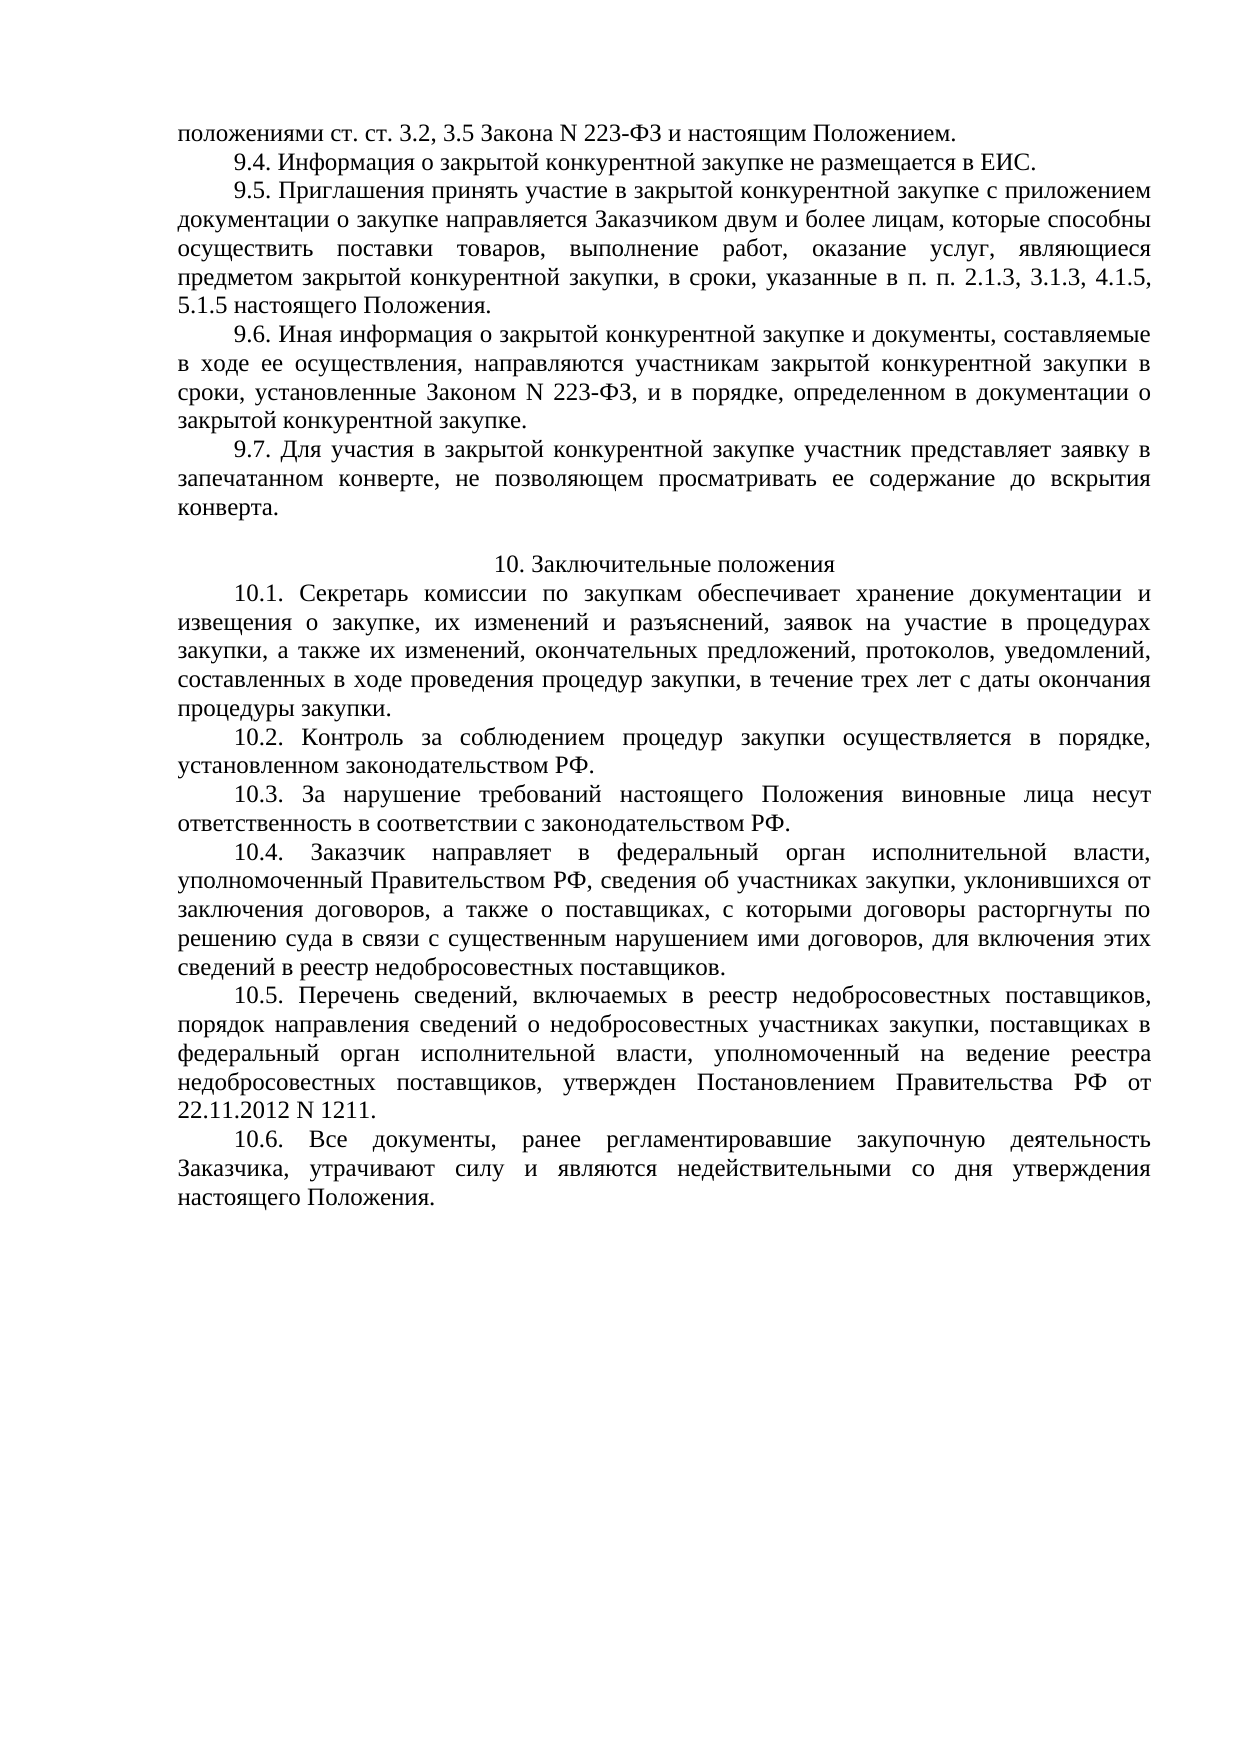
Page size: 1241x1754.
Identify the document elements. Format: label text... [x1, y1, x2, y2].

text 10.2. Контроль за соблюдением процедур закупки осуществляется в порядке, установленном законодательством РФ. [177, 722, 1152, 779]
text 10.6. Все документы, ранее регламентировавшие закупочную деятельность Заказчика, утрачивают силу и являются недействительными со дня утверждения настоящего Положения. [177, 1124, 1152, 1211]
text 9.4. Информация о закрытой конкурентной закупке не размещается в ЕИС. [177, 147, 1152, 176]
text 10.3. За нарушение требований настоящего Положения виновные лица несут ответственность в соответствии с законодательством РФ. [177, 779, 1152, 837]
text 9.5. Приглашения принять участие в закрытой конкурентной закупке с приложением документации о закупке направляется Заказчиком двум и более лицам, которые способны осуществить поставки товаров, выполнение работ, оказание услуг, являющиеся предметом закрытой конкурентной закупки, в сроки, указанные в п. п. 2.1.3, 3.1.3, 4.1.5, 5.1.5 настоящего Положения. [177, 176, 1152, 319]
text 10. Заключительные положения [177, 549, 1152, 578]
text 9.6. Иная информация о закрытой конкурентной закупке и документы, составляемые в ходе ее осуществления, направляются участникам закрытой конкурентной закупки в сроки, установленные Законом N 223-ФЗ, и в порядке, определенном в документации о закрытой конкурентной закупке. [177, 319, 1152, 434]
text 10.4. Заказчик направляет в федеральный орган исполнительной власти, уполномоченный Правительством РФ, сведения об участниках закупки, уклонившихся от заключения договоров, а также о поставщиках, с которыми договоры расторгнуты по решению суда в связи с существенным нарушением ими договоров, для включения этих сведений в реестр недобросовестных поставщиков. [177, 837, 1152, 981]
text 10.1. Секретарь комиссии по закупкам обеспечивает хранение документации и извещения о закупке, их изменений и разъяснений, заявок на участие в процедурах закупки, а также их изменений, окончательных предложений, протоколов, уведомлений, составленных в ходе проведения процедур закупки, в течение трех лет с даты окончания процедуры закупки. [177, 578, 1152, 722]
text 9.7. Для участия в закрытой конкурентной закупке участник представляет заявку в запечатанном конверте, не позволяющем просматривать ее содержание до вскрытия конверта. [177, 434, 1152, 521]
text 10.5. Перечень сведений, включаемых в реестр недобросовестных поставщиков, порядок направления сведений о недобросовестных участниках закупки, поставщиках в федеральный орган исполнительной власти, уполномоченный на ведение реестра недобросовестных поставщиков, утвержден Постановлением Правительства РФ от 22.11.2012 N 1211. [177, 981, 1152, 1124]
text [177, 118, 1152, 147]
